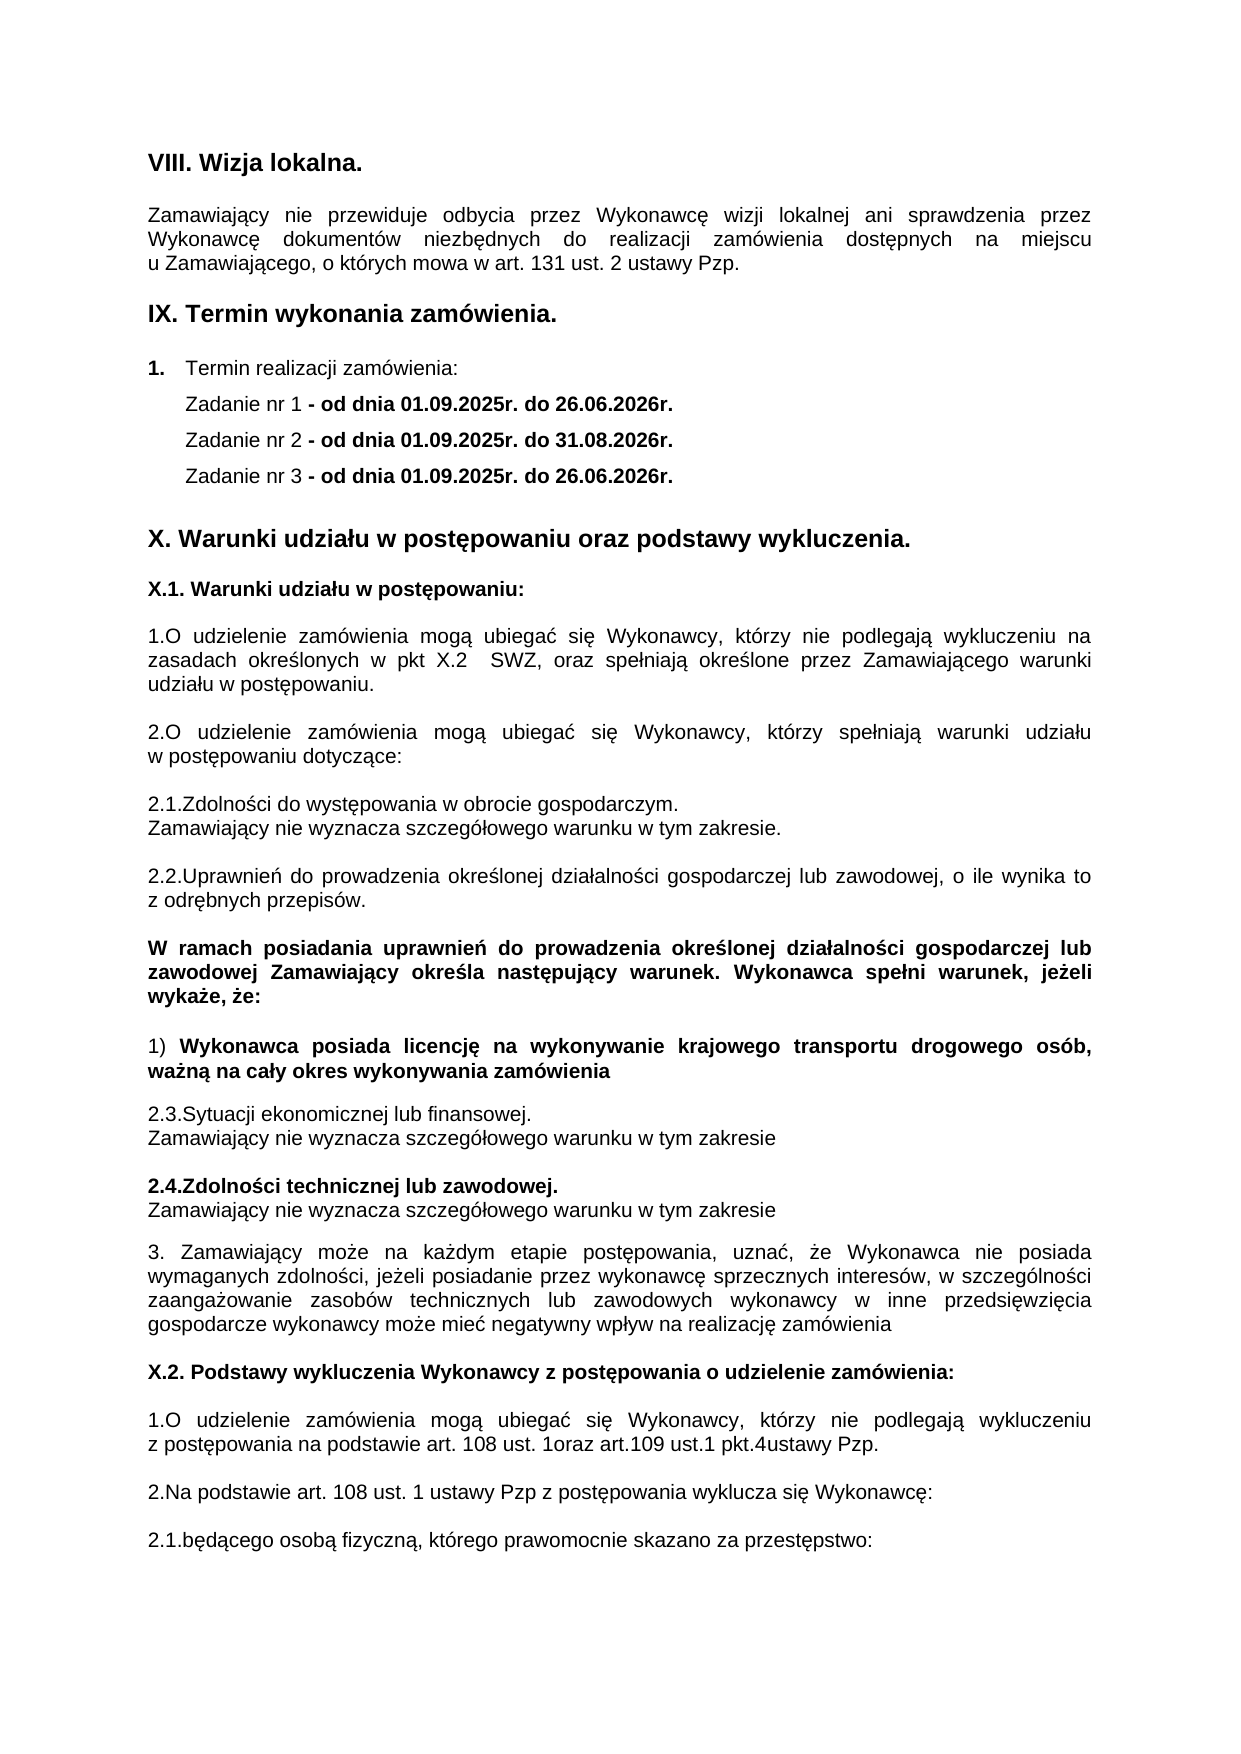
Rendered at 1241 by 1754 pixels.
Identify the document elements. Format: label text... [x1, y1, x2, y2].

text X.1. Warunki udziału w postępowaniu: [148, 576, 1093, 600]
text 2.O udzielenie zamówienia mogą ubiegać się Wykonawcy, którzy spełniają warunki udziału w postępowaniu dotyczące: [148, 720, 1093, 768]
text 2.1.Zdolności do występowania w obrocie gospodarczym. [148, 792, 1093, 816]
text 2.2.Uprawnień do prowadzenia określonej działalności gospodarczej lub zawodowej, o ile wynika to z odrębnych przepisów. [148, 864, 1093, 912]
text 1.O udzielenie zamówienia mogą ubiegać się Wykonawcy, którzy nie podlegają wykluczeniu z postępowania na podstawie art. 108 ust. 1oraz art.109 ust.1 pkt.4ustawy Pzp. [148, 1408, 1093, 1456]
text Zamawiający nie wyznacza szczegółowego warunku w tym zakresie. [148, 816, 1093, 840]
text X. Warunki udziału w postępowaniu oraz podstawy wykluczenia. [148, 524, 1093, 552]
text X.2. Podstawy wykluczenia Wykonawcy z postępowania o udzielenie zamówienia: [148, 1360, 1093, 1384]
text 3. Zamawiający może na każdym etapie postępowania, uznać, że Wykonawca nie posiada wymaganych zdolności, jeżeli posiadanie przez wykonawcę sprzecznych interesów, w szczególności zaangażowanie zasobów technicznych lub zawodowych wykonawcy w inne przedsięwzięcia gospodarcze wykonawcy może mieć negatywny wpływ na realizację zamówienia [148, 1240, 1093, 1336]
text Zadanie nr 1 - od dnia 01.09.2025r. do 26.06.2026r. [185, 392, 1090, 416]
text Zamawiający nie wyznacza szczegółowego warunku w tym zakresie [148, 1126, 1093, 1150]
text Zadanie nr 2 - od dnia 01.09.2025r. do 31.08.2026r. [185, 428, 1090, 452]
text 2.1.będącego osobą fizyczną, którego prawomocnie skazano za przestępstwo: [148, 1528, 1093, 1552]
text 1) Wykonawca posiada licencję na wykonywanie krajowego transportu drogowego osób, ważną na cały okres wykonywania zamówienia [148, 1008, 1093, 1083]
text 1.O udzielenie zamówienia mogą ubiegać się Wykonawcy, którzy nie podlegają wykluczeniu na zasadach określonych w pkt X.2 SWZ, oraz spełniają określone przez Zamawiającego warunki udziału w postępowaniu. [148, 624, 1093, 696]
text VIII. Wizja lokalna. [148, 148, 1093, 176]
text W ramach posiadania uprawnień do prowadzenia określonej działalności gospodarczej lub zawodowej Zamawiający określa następujący warunek. Wykonawca spełni warunek, jeżeli wykaże, że: [148, 936, 1093, 1008]
text 2.3.Sytuacji ekonomicznej lub finansowej. [148, 1102, 1093, 1126]
list Termin realizacji zamówienia: [148, 356, 1090, 380]
text Zamawiający nie przewiduje odbycia przez Wykonawcę wizji lokalnej ani sprawdzenia przez Wykonawcę dokumentów niezbędnych do realizacji zamówienia dostępnych na miejscu u Zamawiającego, o których mowa w art. 131 ust. 2 ustawy Pzp. [148, 203, 1093, 274]
text Zadanie nr 3 - od dnia 01.09.2025r. do 26.06.2026r. [185, 464, 1090, 488]
text 2.4.Zdolności technicznej lub zawodowej. [148, 1174, 1093, 1198]
text 2.Na podstawie art. 108 ust. 1 ustawy Pzp z postępowania wyklucza się Wykonawcę: [148, 1480, 1093, 1504]
text IX. Termin wykonania zamówienia. [148, 298, 1093, 327]
text Zamawiający nie wyznacza szczegółowego warunku w tym zakresie [148, 1198, 1093, 1222]
